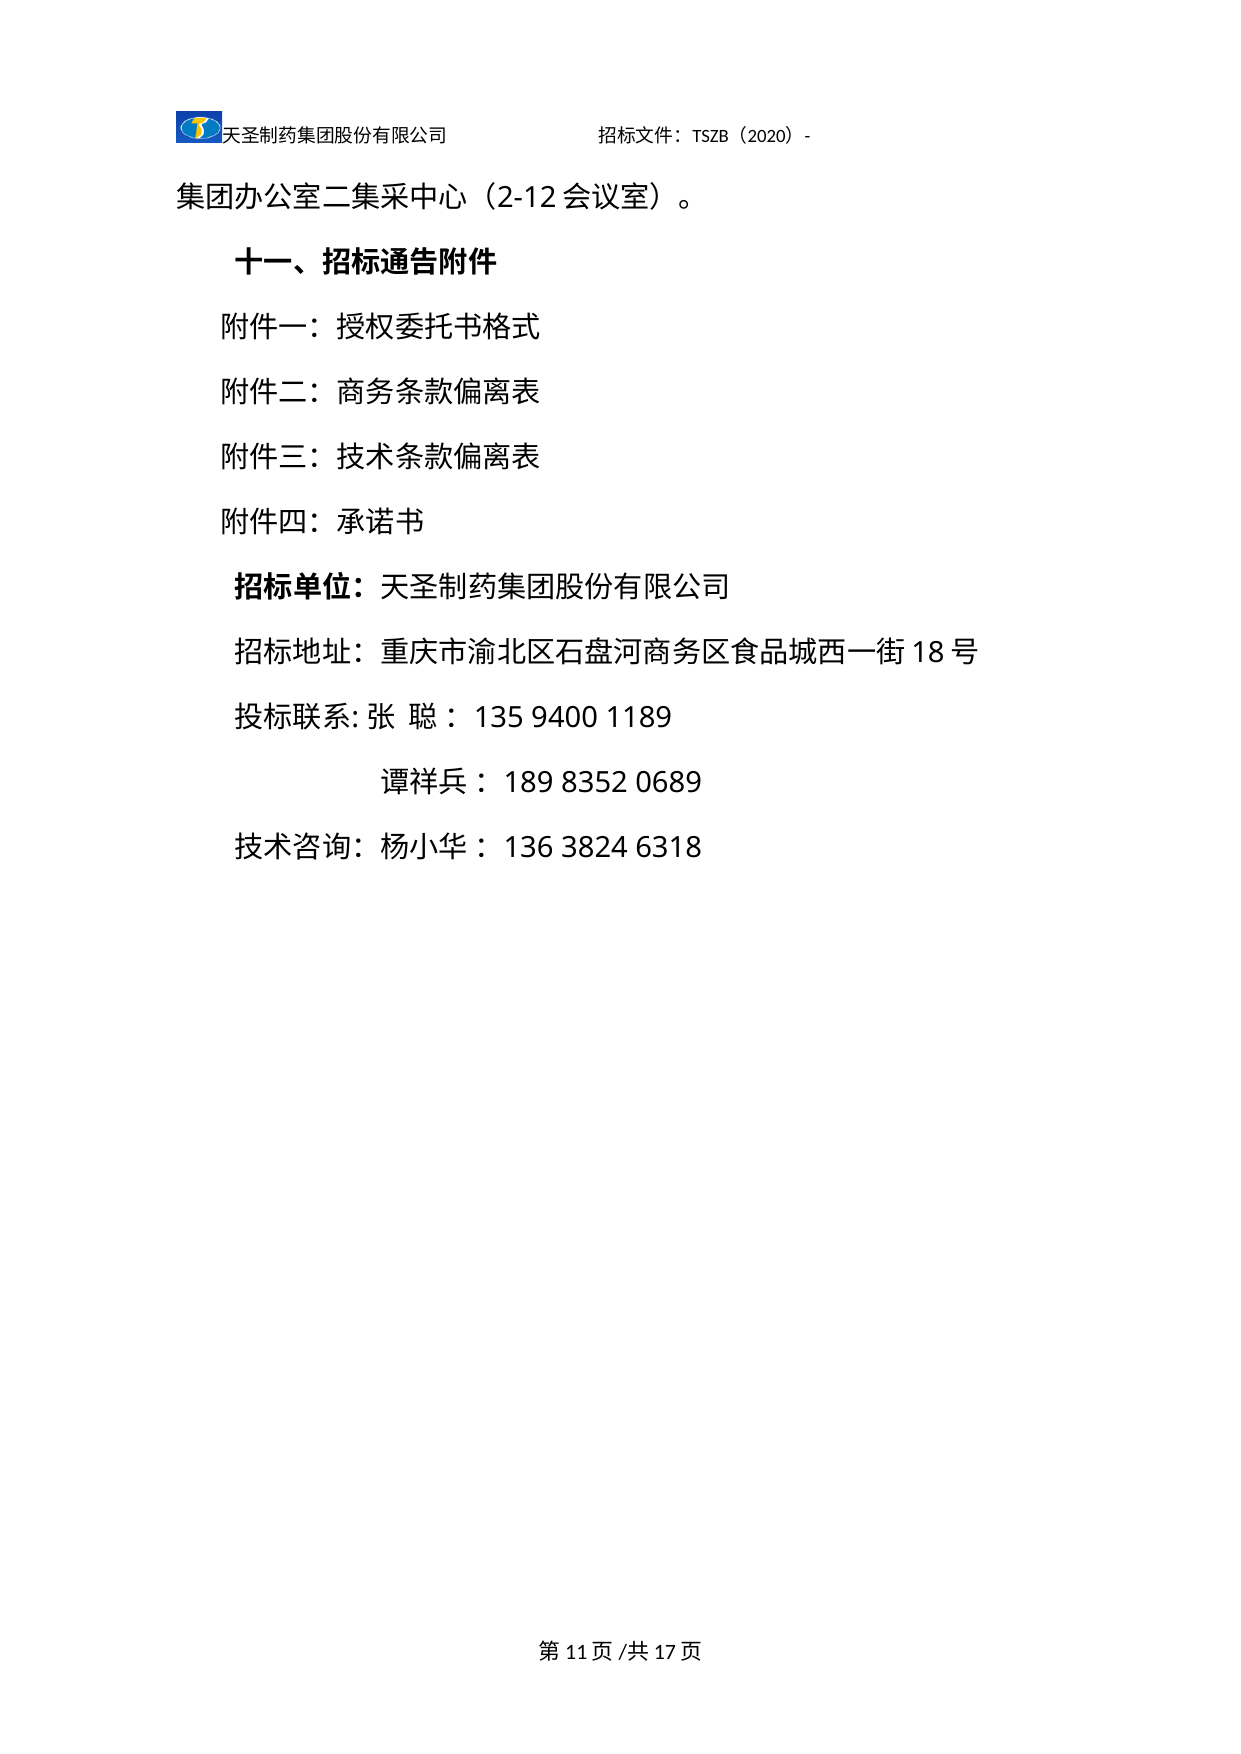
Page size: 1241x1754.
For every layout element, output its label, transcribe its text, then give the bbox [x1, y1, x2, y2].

text 附件三：技术条款偏离表 [176, 422, 1064, 487]
text 招标地址：重庆市渝北区石盘河商务区食品城西一街18号 [176, 617, 1064, 682]
text 投标联系: 张 聪 ：135 9400 1189 [176, 682, 1064, 747]
picture [176, 111, 223, 143]
text 技术咨询：杨小华 ：136 3824 6318 [176, 812, 1064, 877]
text 十一、招标通告附件 [176, 227, 1064, 292]
text 附件一：授权委托书格式 [176, 292, 1064, 357]
text 招标单位：天圣制药集团股份有限公司 [176, 552, 1064, 617]
text 附件四：承诺书 [176, 487, 1064, 552]
text 谭祥兵 ：189 8352 0689 [176, 747, 1064, 812]
text 5、递交地点：重庆市渝北区石盘河商务区食品城西路18号天圣制药集团办公室二集采中心（2-12会议室）。 [176, 162, 1064, 227]
text 附件二：商务条款偏离表 [176, 357, 1064, 422]
